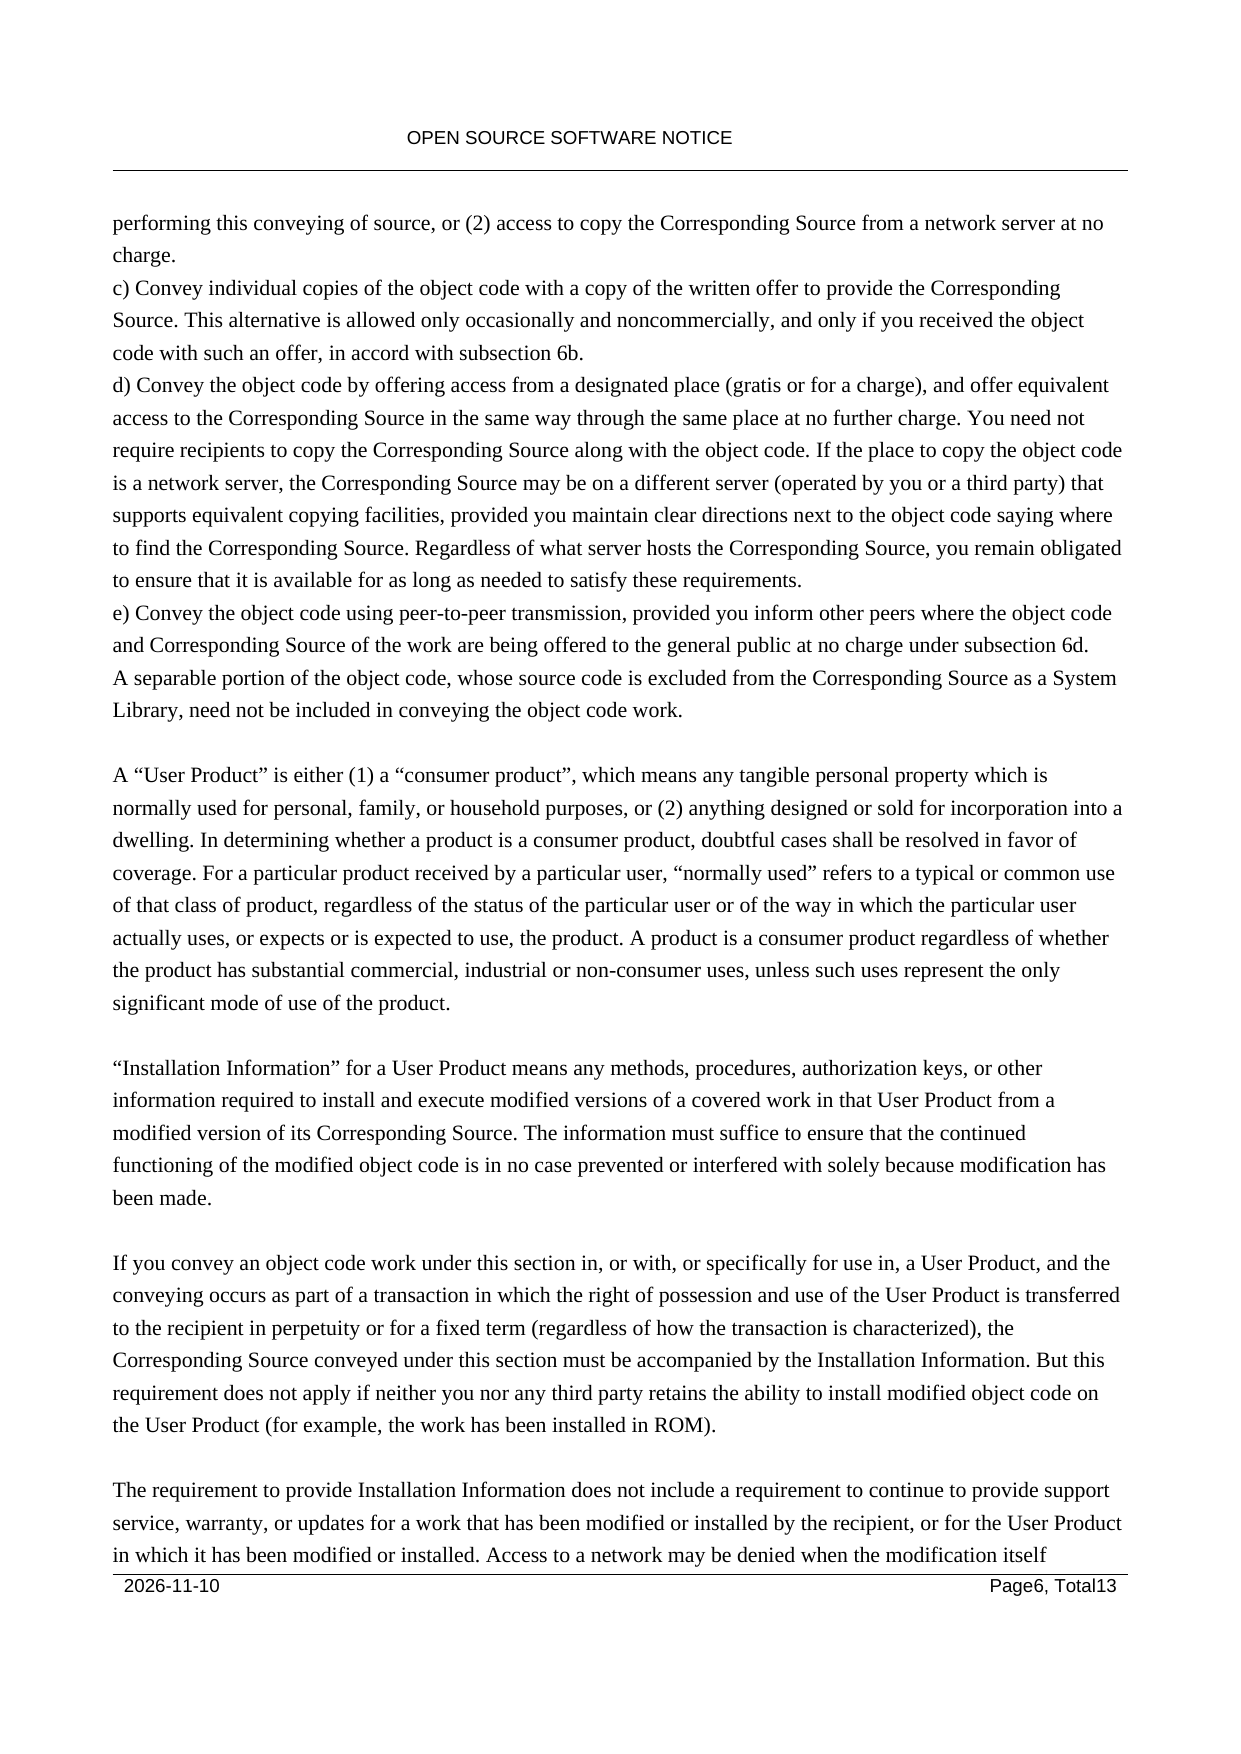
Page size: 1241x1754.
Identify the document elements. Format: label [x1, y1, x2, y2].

text [112, 206, 1128, 1571]
